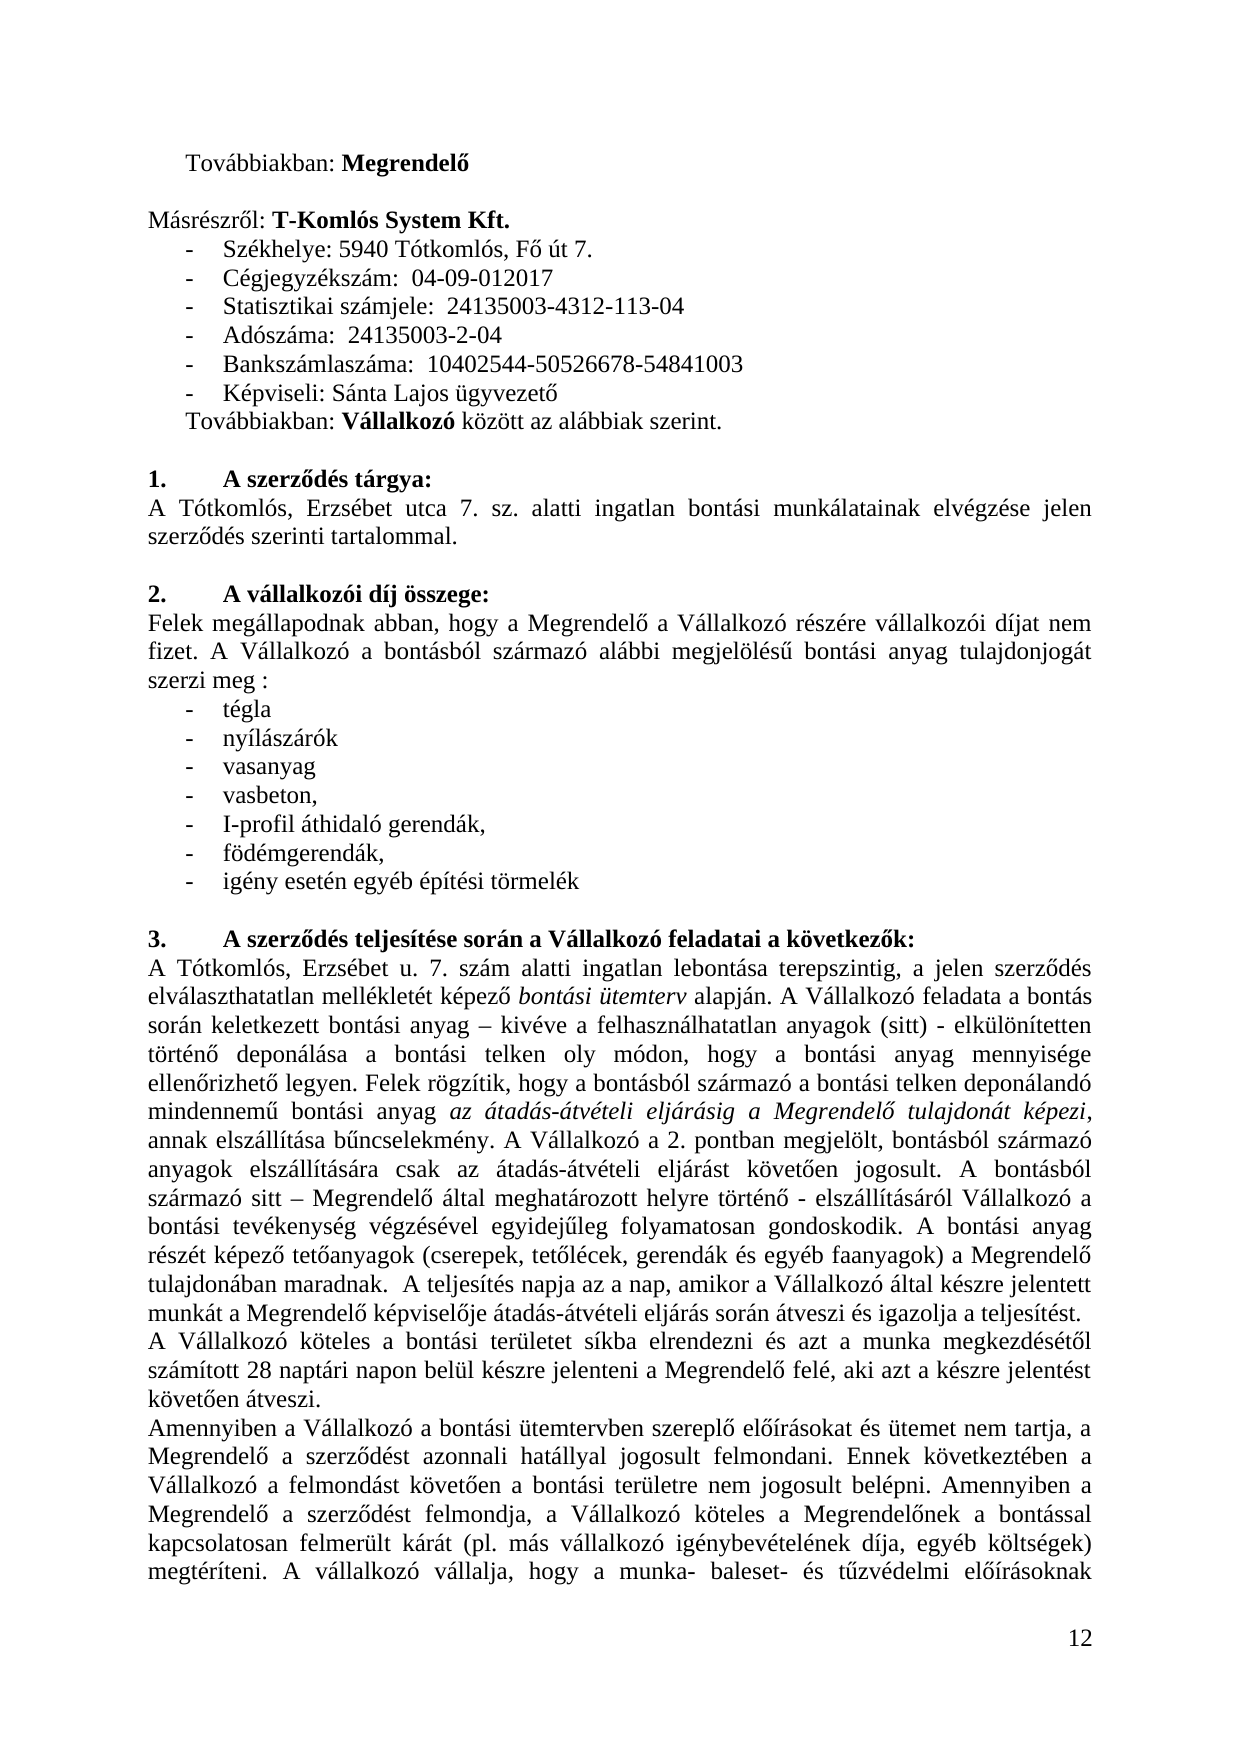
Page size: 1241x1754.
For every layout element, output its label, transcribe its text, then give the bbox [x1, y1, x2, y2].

list vasbeton, [185, 780, 1093, 809]
list Bankszámlaszáma: 10402544-50526678-54841003 [185, 349, 1093, 378]
list Székhelye: 5940 Tótkomlós, Fő út 7. [185, 234, 1093, 263]
list I-profil áthidaló gerendák, [185, 809, 1093, 838]
list Cégjegyzékszám: 04-09-012017 [185, 263, 1093, 291]
list igény esetén egyéb építési törmelék [185, 866, 1093, 895]
list Adószáma: 24135003-2-04 [185, 320, 1093, 349]
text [148, 1413, 1093, 1585]
list A szerződés tárgya: [148, 464, 1093, 493]
text A Tótkomlós, Erzsébet utca 7. sz. alatti ingatlan bontási munkálatainak elvégzése jelen szerződés szerinti tartalommal. [148, 493, 1093, 550]
list Statisztikai számjele: 24135003-4312-113-04 [185, 291, 1093, 320]
list födémgerendák, [185, 838, 1093, 866]
list tégla [185, 694, 1093, 723]
list A vállalkozói díj összege: [148, 579, 1093, 608]
text Felek megállapodnak abban, hogy a Megrendelő a Vállalkozó részére vállalkozói díjat nem fizet. A Vállalkozó a bontásból származó alábbi megjelölésű bontási anyag tulajdonjogát szerzi meg : [148, 608, 1093, 694]
list A szerződés teljesítése során a Vállalkozó feladatai a következők: [148, 924, 1093, 953]
text A Tótkomlós, Erzsébet u. 7. szám alatti ingatlan lebontása terepszintig, a jelen szerződés elválaszthatatlan mellékletét képező bontási ütemterv alapján. A Vállalkozó feladata a bontás során keletkezett bontási anyag – kivéve a felhasználhatatlan anyagok (sitt) - elkülönítetten történő deponálása a bontási telken oly módon, hogy a bontási anyag mennyisége ellenőrizhető legyen. Felek rögzítik, hogy a bontásból származó a bontási telken deponálandó mindennemű bontási anyag az átadás-átvételi eljárásig a Megrendelő tulajdonát képezi, annak elszállítása bűncselekmény. A Vállalkozó a 2. pontban megjelölt, bontásból származó anyagok elszállítására csak az átadás-átvételi eljárást követően jogosult. A bontásból származó sitt – Megrendelő által meghatározott helyre történő - elszállításáról Vállalkozó a bontási tevékenység végzésével egyidejűleg folyamatosan gondoskodik. A bontási anyag részét képező tetőanyagok (cserepek, tetőlécek, gerendák és egyéb faanyagok) a Megrendelő tulajdonában maradnak. A teljesítés napja az a nap, amikor a Vállalkozó által készre jelentett munkát a Megrendelő képviselője átadás-átvételi eljárás során átveszi és igazolja a teljesítést. [148, 953, 1093, 1326]
text Továbbiakban: Megrendelő [185, 148, 1093, 176]
text A Vállalkozó köteles a bontási területet síkba elrendezni és azt a munka megkezdésétől számított 28 naptári napon belül készre jelenteni a Megrendelő felé, aki azt a készre jelentést követően átveszi. [148, 1326, 1093, 1413]
text Másrészről: T-Komlós System Kft. [148, 205, 1093, 234]
text Továbbiakban: Vállalkozó között az alábbiak szerint. [148, 406, 1093, 435]
list vasanyag [185, 751, 1093, 780]
list nyílászárók [185, 723, 1093, 751]
list Képviseli: Sánta Lajos ügyvezető [185, 378, 1093, 406]
